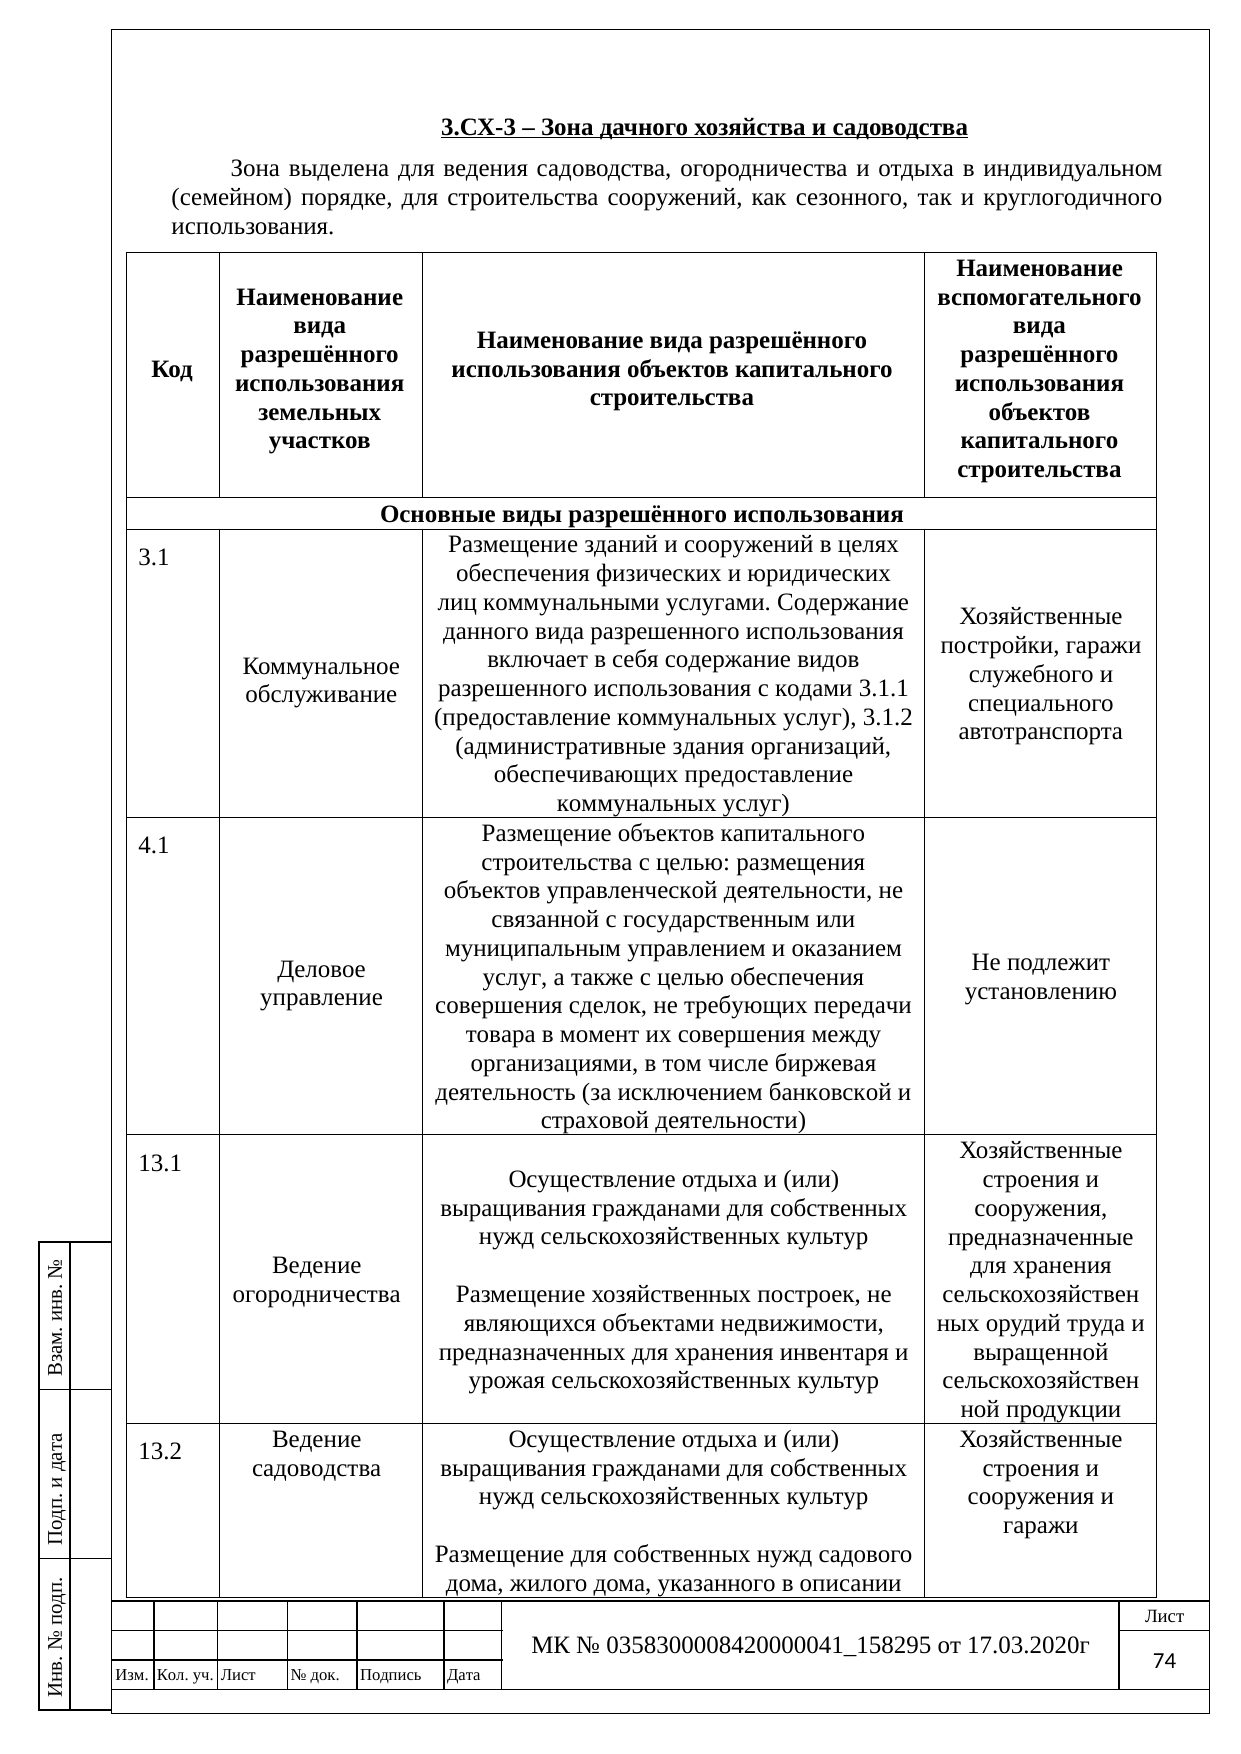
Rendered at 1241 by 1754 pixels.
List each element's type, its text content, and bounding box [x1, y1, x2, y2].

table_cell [423, 1424, 924, 1597]
table_header Наименование вида разрешённого использования земельных участков [220, 253, 422, 497]
text 3.СХ-3 – Зона дачного хозяйства и садоводства [246, 112, 1163, 141]
table_cell 13.1 [127, 1135, 219, 1423]
table_cell Ведение садоводства [220, 1424, 422, 1597]
table_cell Осуществление отдыха и (или) выращивания гражданами для собственных нужд сельскохозяйственных культур Размещение хозяйственных построек, не являющихся объектами недвижимости, предназначенных для хранения инвентаря и урожая сельскохозяйственных культур [423, 1135, 924, 1423]
table_cell Хозяйственные постройки, гаражи служебного и специального автотранспорта [925, 530, 1156, 817]
table_cell Ведение огородничества [220, 1135, 422, 1423]
table_cell Хозяйственные строения и сооружения, предназначенные для хранения сельскохозяйственных орудий труда и выращенной сельскохозяйственной продукции [925, 1135, 1156, 1423]
table_cell 4.1 [127, 818, 219, 1134]
text Зона выделена для ведения садоводства, огородничества и отдыха в индивидуальном (семейном) порядке, для строительства сооружений, как сезонного, так и круглогодичного использования. [171, 153, 1163, 239]
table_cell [925, 1424, 1156, 1597]
table_cell Не подлежит установлению [925, 818, 1156, 1134]
table_cell 13.2 [127, 1424, 219, 1597]
table_cell 3.1 [127, 530, 219, 817]
table_cell Размещение объектов капитального строительства с целью: размещения объектов управленческой деятельности, не связанной с государственным или муниципальным управлением и оказанием услуг, а также с целью обеспечения совершения сделок, не требующих передачи товара в момент их совершения между организациями, в том числе биржевая деятельность (за исключением банковской и страховой деятельности) [423, 818, 924, 1134]
table_header Наименование вспомогательного вида разрешённого использования объектов капитального строительства [925, 253, 1156, 497]
table_header Код [127, 253, 219, 497]
table_cell Деловое управление [220, 818, 422, 1134]
table_cell Основные виды разрешённого использования [127, 498, 1156, 528]
table_cell Размещение зданий и сооружений в целях обеспечения физических и юридических лиц коммунальными услугами. Содержание данного вида разрешенного использования включает в себя содержание видов разрешенного использования с кодами 3.1.1 (предоставление коммунальных услуг), 3.1.2 (административные здания организаций, обеспечивающих предоставление коммунальных услуг) [423, 530, 924, 817]
table_cell Коммунальное обслуживание [220, 530, 422, 817]
table_header Наименование вида разрешённого использования объектов капитального строительства [423, 253, 924, 497]
